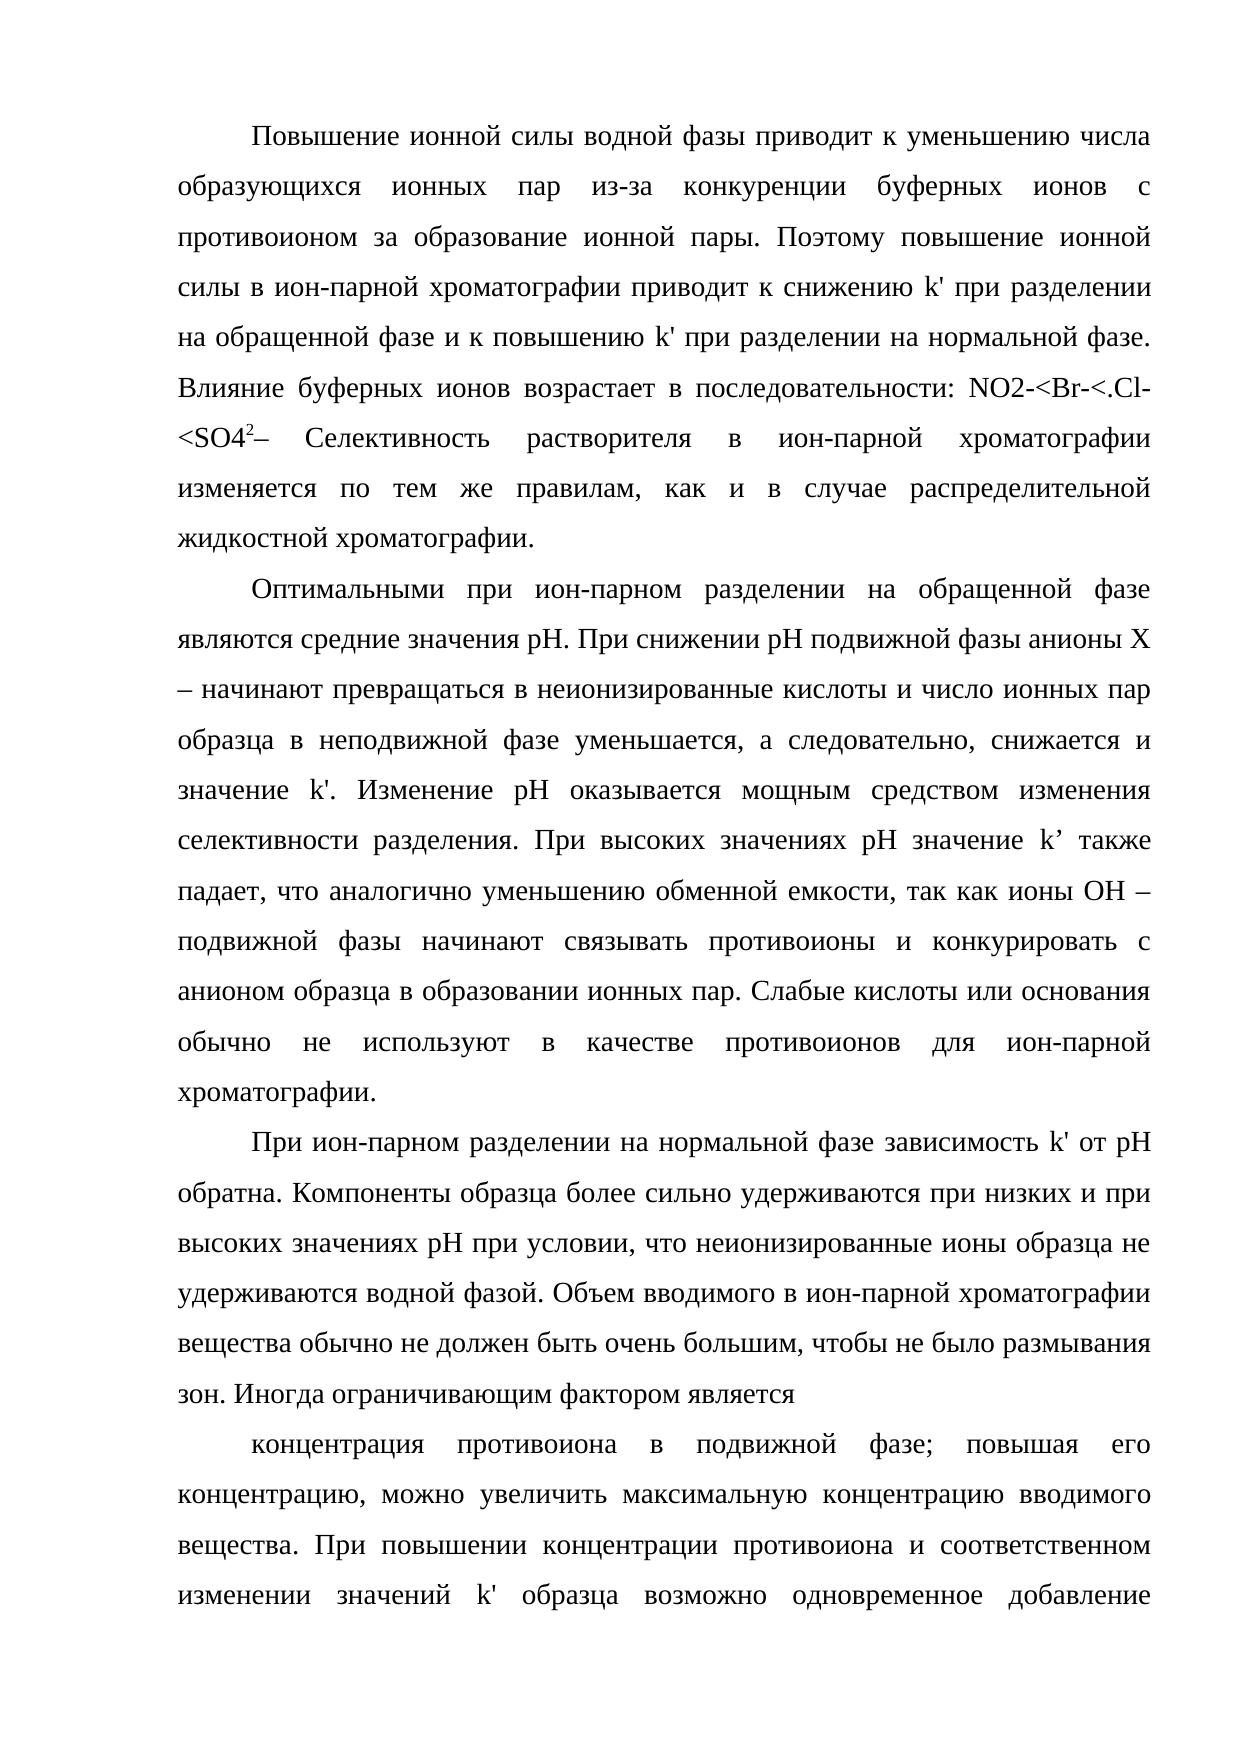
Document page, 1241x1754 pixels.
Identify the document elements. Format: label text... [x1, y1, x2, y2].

text Оптимальными при ион-парном разделении на обращенной фазе являются средние значения рН. При снижении рН подвижной фазы анионы Х – начинают превращаться в неионизированные кислоты и число ионных пар образца в неподвижной фазе уменьшается, а следовательно, снижается и значение k'. Изменение рН оказывается мощным средством изменения селективности разделения. При высоких значениях рН значение k’ также падает, что аналогично уменьшению обменной емкости, так как ионы ОН – подвижной фазы начинают связывать противоионы и конкурировать с анионом образца в образовании ионных пар. Слабые кислоты или основания обычно не используют в качестве противоионов для ион-парной хроматографии. [177, 571, 1152, 1108]
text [177, 1426, 1152, 1611]
text При ион-парном разделении на нормальной фазе зависимость k' от рН обратна. Компоненты образца более сильно удерживаются при низких и при высоких значениях рН при условии, что неионизированные ионы образца не удерживаются водной фазой. Объем вводимого в ион-парной хроматографии вещества обычно не должен быть очень большим, чтобы не было размывания зон. Иногда ограничивающим фактором является [177, 1124, 1152, 1409]
text Повышение ионной силы водной фазы приводит к уменьшению числа образующихся ионных пар из-за конкуренции буферных ионов с противоионом за образование ионной пары. Поэтому повышение ионной силы в ион-парной хроматографии приводит к снижению k' при разделении на обращенной фазе и к повышению k' при разделении на нормальной фазе. Влияние буферных ионов возрастает в последовательности: NO2-<Br-<.Cl-<SO42– Селективность растворителя в ион-парной хроматографии изменяется по тем же правилам, как и в случае распределительной жидкостной хроматографии. [177, 118, 1152, 554]
